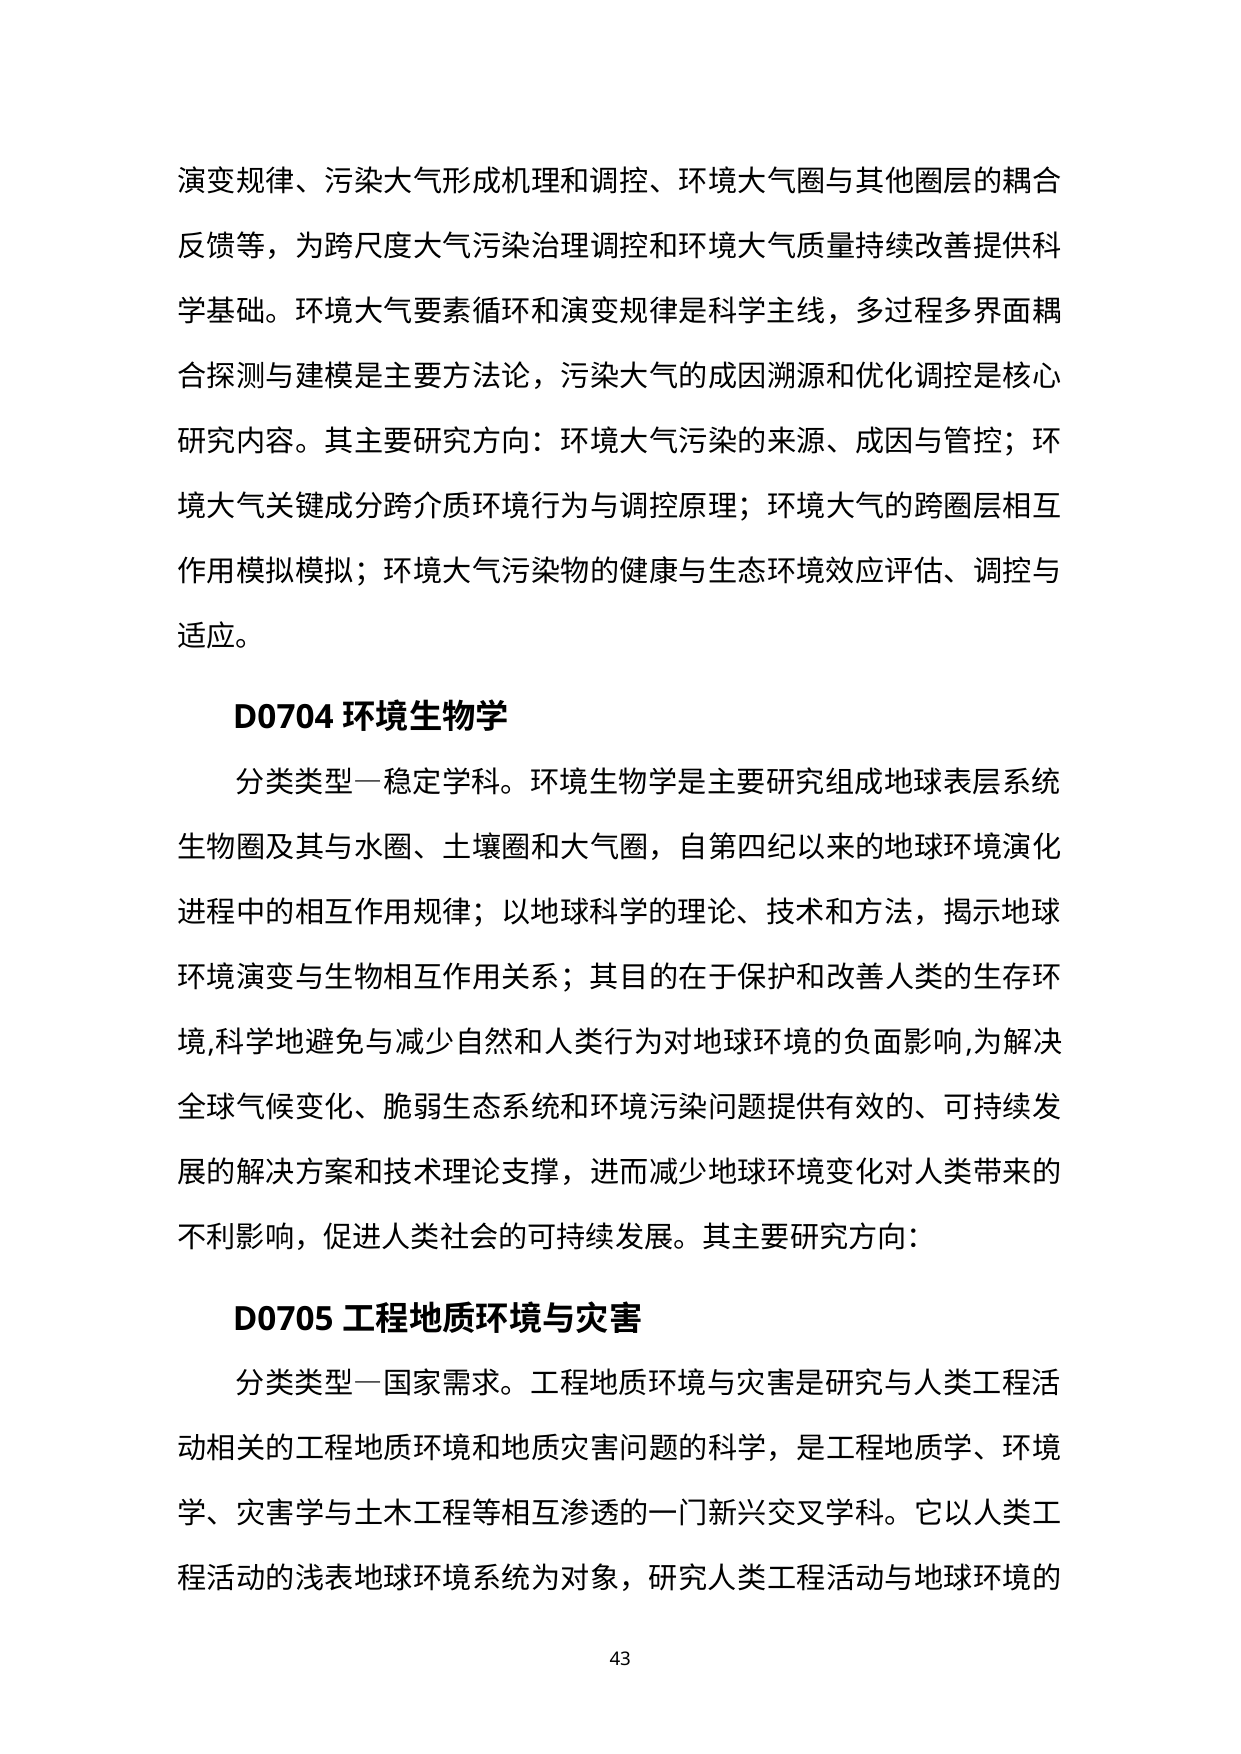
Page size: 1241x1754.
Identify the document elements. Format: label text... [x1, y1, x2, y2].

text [177, 146, 1063, 666]
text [177, 1348, 1063, 1608]
text 分类类型—稳定学科。环境生物学是主要研究组成地球表层系统生物圈及其与水圈、土壤圈和大气圈，自第四纪以来的地球环境演化进程中的相互作用规律；以地球科学的理论、技术和方法，揭示地球环境演变与生物相互作用关系；其目的在于保护和改善人类的生存环境,科学地避免与减少自然和人类行为对地球环境的负面影响,为解决全球气候变化、脆弱生态系统和环境污染问题提供有效的、可持续发展的解决方案和技术理论支撑，进而减少地球环境变化对人类带来的不利影响，促进人类社会的可持续发展。其主要研究方向： [177, 747, 1063, 1267]
text D0704 环境生物学 [233, 682, 1063, 747]
text D0705 工程地质环境与灾害 [233, 1283, 1063, 1348]
